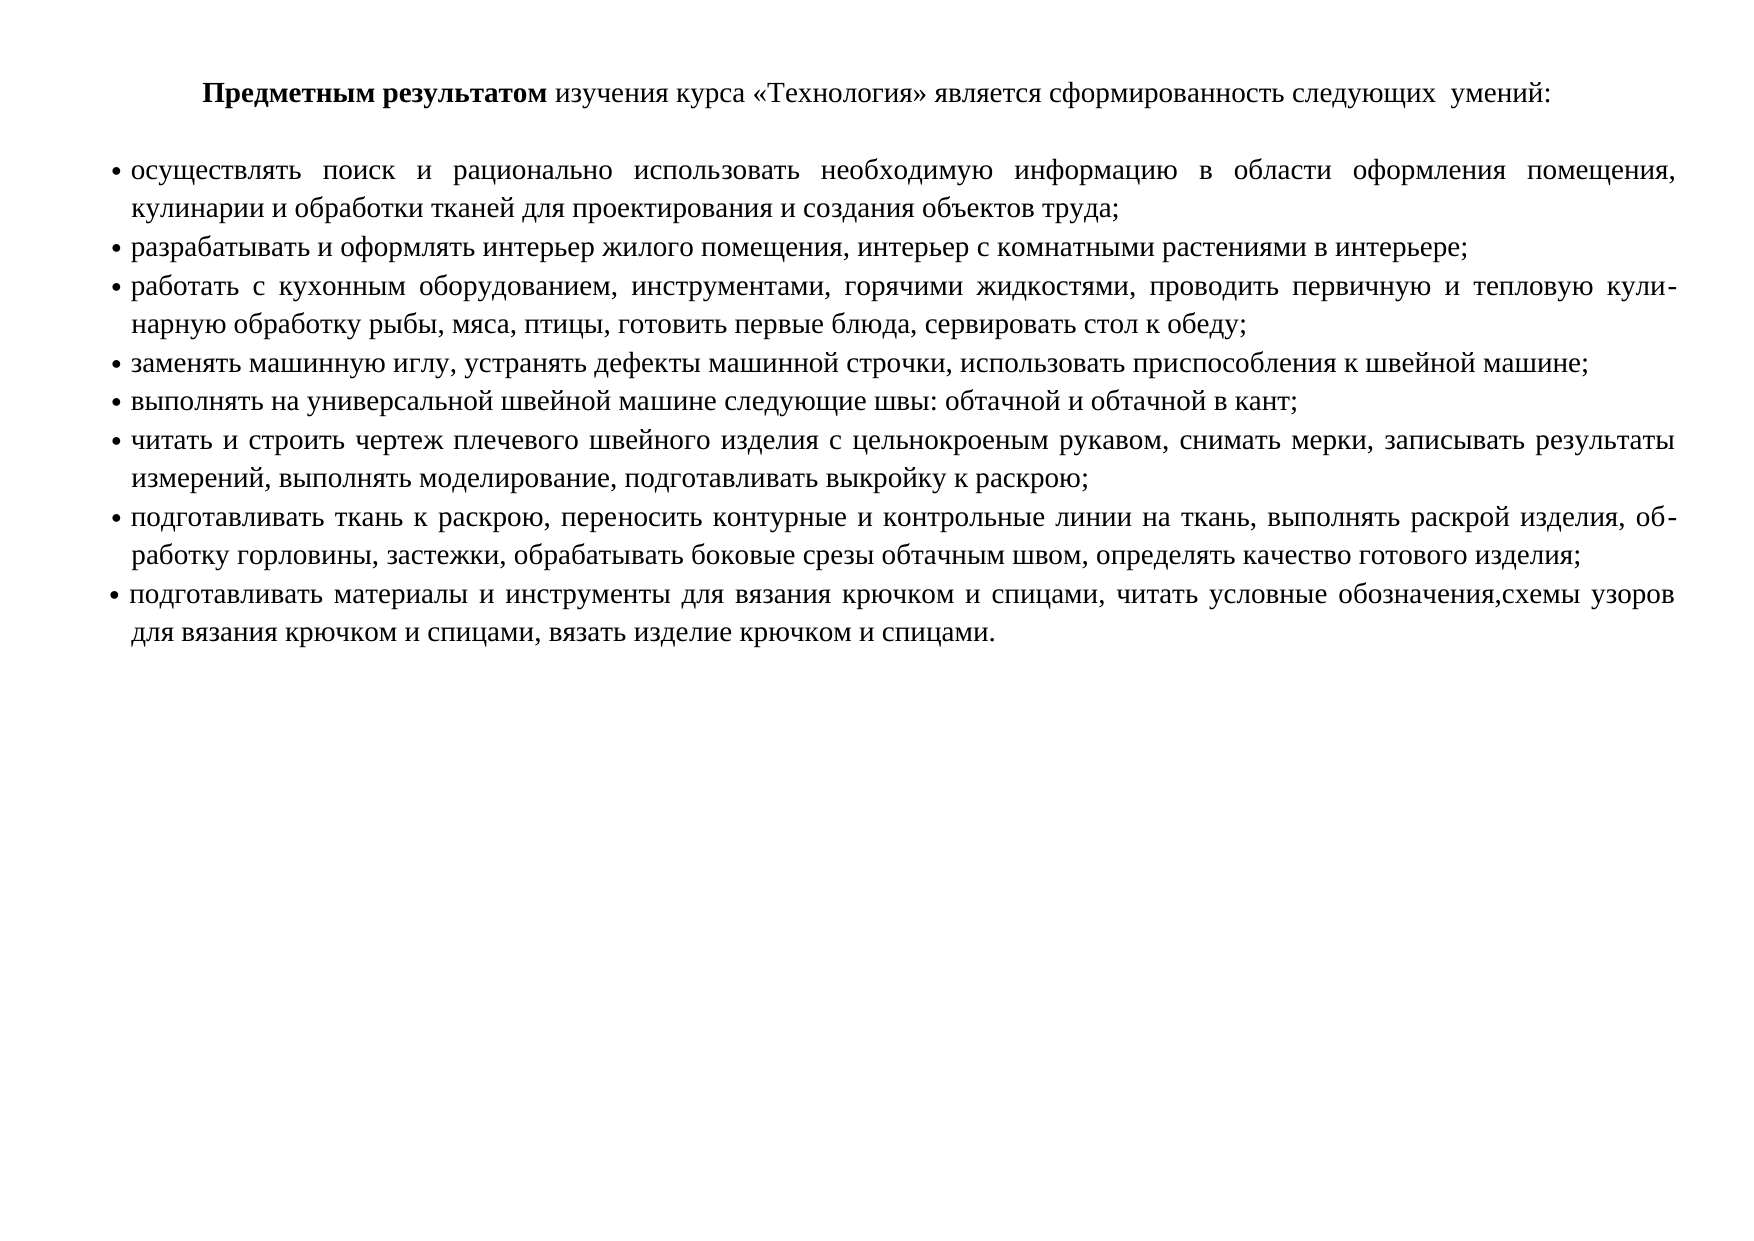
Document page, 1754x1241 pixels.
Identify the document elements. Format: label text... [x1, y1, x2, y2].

list выполнять на универсальной швейной машине следующие швы: обтачной и обтачной в кант; [112, 383, 1677, 417]
text Предметным результатом изучения курса «Технология» является сформированность следующих умений: [75, 75, 1679, 108]
list заменять машинную иглу, устранять дефекты машинной строчки, использовать приспособления к швейной машине; [112, 345, 1677, 378]
list подготавливать материалы и инструменты для вязания крючком и спицами, читать условные обозначения,схемы узоров для вязания крючком и спицами, вязать изделие крючком и спицами. [110, 576, 1677, 648]
list читать и строить чертеж плечевого швейного изделия с цельнокроеным рукавом, снимать мерки, записывать результаты измерений, выполнять моделирование, подготавливать выкройку к раскрою; [112, 422, 1677, 494]
list работать с кухонным оборудованием, инструментами, горячими жидкостями, проводить первичную и тепловую кулинарную обработку рыбы, мяса, птицы, готовить первые блюда, сервировать стол к обеду; [112, 268, 1677, 340]
list разрабатывать и оформлять интерьер жилого помещения, интерьер с комнатными растениями в интерьере; [112, 229, 1677, 263]
list подготавливать ткань к раскрою, переносить контурные и контрольные линии на ткань, выполнять раскрой изделия, обработку горловины, застежки, обрабатывать боковые срезы обтачным швом, определять качество готового изделия; [112, 499, 1677, 571]
list осуществлять поиск и рационально использовать необходимую информацию в области оформления помещения, кулинарии и обработки тканей для проектирования и создания объектов труда; [112, 152, 1677, 224]
